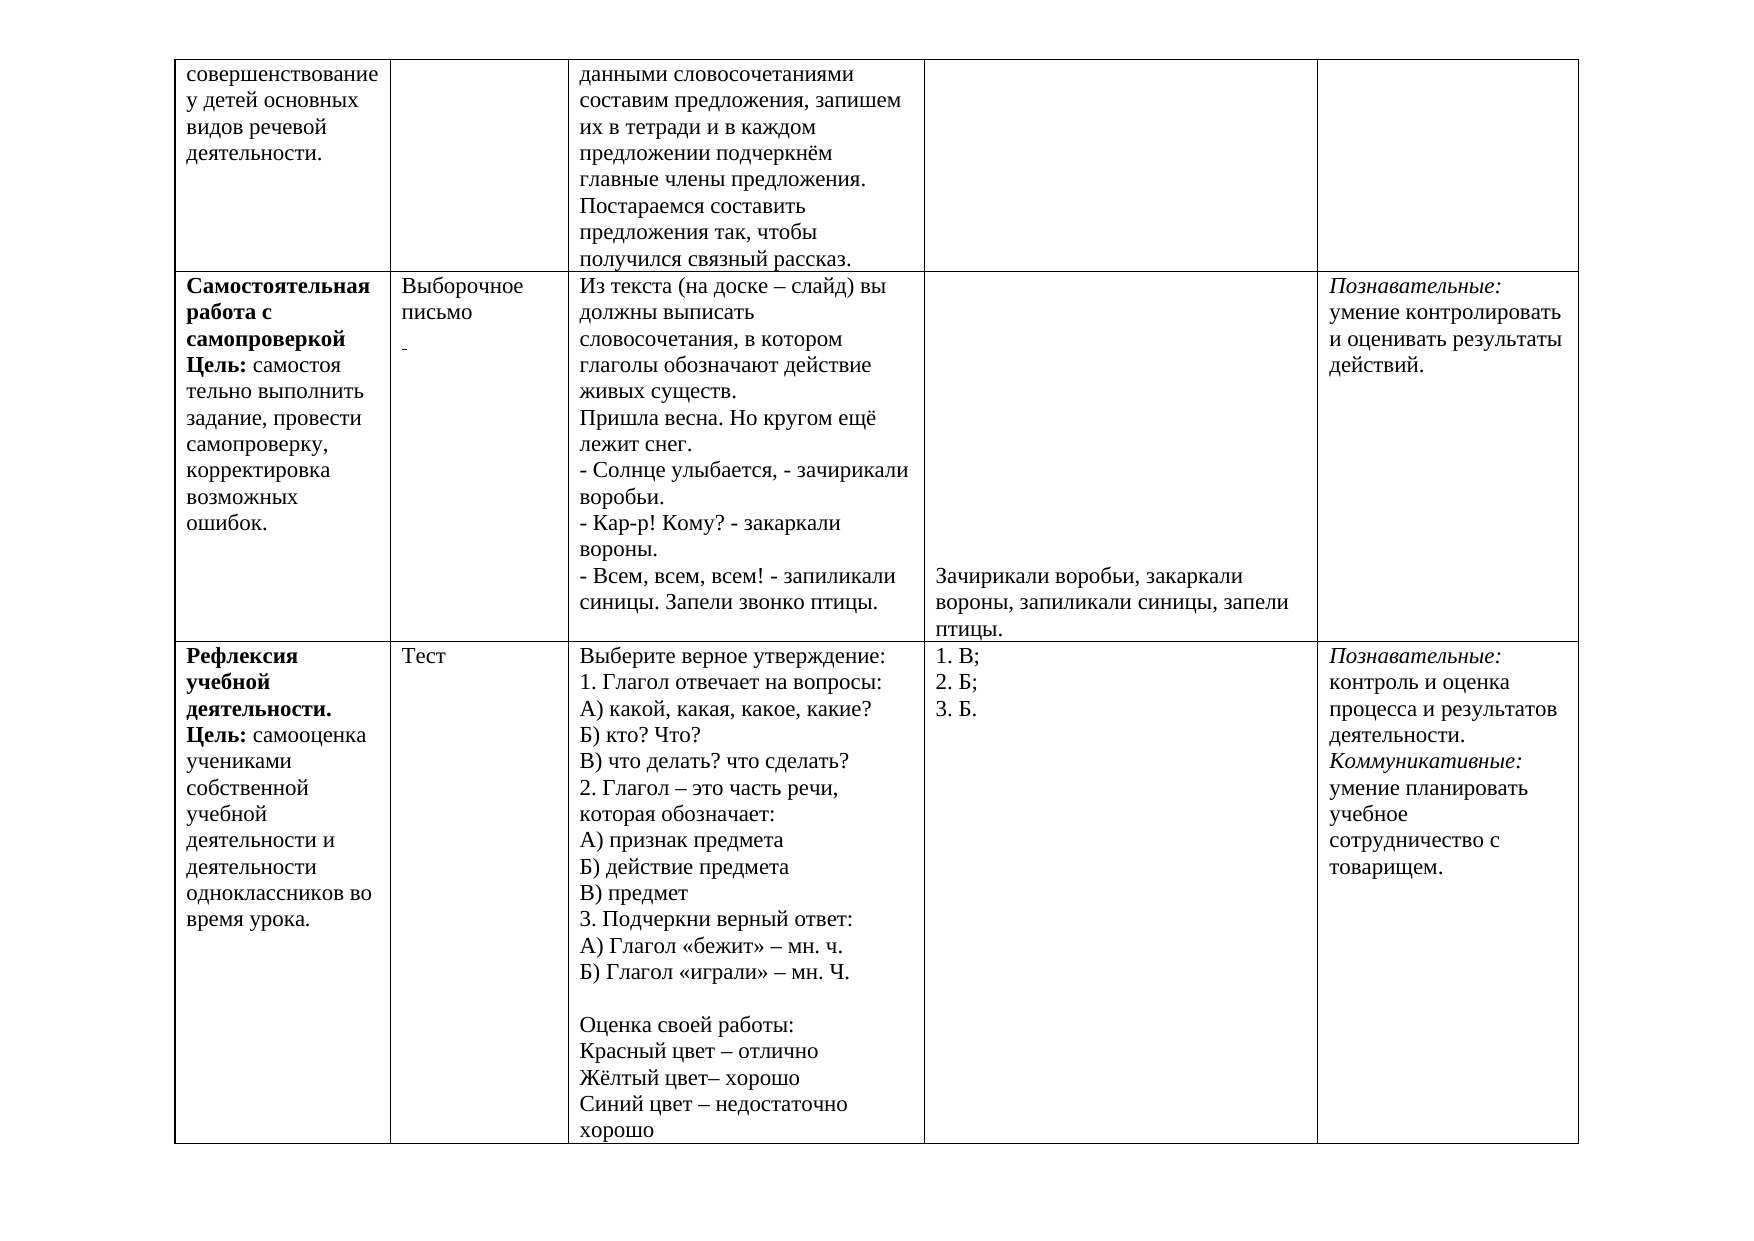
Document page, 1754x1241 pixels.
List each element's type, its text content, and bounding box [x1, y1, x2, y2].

table_cell Тест [391, 642, 568, 1143]
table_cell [176, 60, 390, 271]
table_cell Познавательные: умение контролировать и оценивать результаты действий. [1318, 272, 1578, 641]
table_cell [925, 60, 1317, 271]
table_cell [391, 60, 568, 271]
table_cell Самостоятельная работа с самопроверкой Цель: самостоя тельно выполнить задание, провести самопроверку, корректировка возможных ошибок. [176, 272, 390, 641]
table_cell Выберите верное утверждение: 1. Глагол отвечает на вопросы: А) какой, какая, какое, какие? Б) кто? Что? В) что делать? что сделать? 2. Глагол – это часть речи, которая обозначает: А) признак предмета Б) действие предмета В) предмет 3. Подчеркни верный ответ: А) Глагол «бежит» – мн. ч. Б) Глагол «играли» – мн. Ч. Оценка своей работы: Красный цвет – отлично Жёлтый цвет– хорошо Синий цвет – недостаточно хорошо [569, 642, 924, 1143]
table_cell Рефлексия учебной деятельности. Цель: самооценка учениками собственной учебной деятельности и деятельности одноклассников во время урока. [176, 642, 390, 1143]
table_cell 1. В; 2. Б; 3. Б. [925, 642, 1317, 1143]
table_cell Выборочное письмо [391, 272, 568, 641]
table_cell Из текста (на доске – слайд) вы должны выписать словосочетания, в котором глаголы обозначают действие живых существ. Пришла весна. Но кругом ещё лежит снег. - Солнце улыбается, - зачирикали воробьи. - Кар-р! Кому? - закаркали вороны. - Всем, всем, всем! - запиликали синицы. Запели звонко птицы. [569, 272, 924, 641]
table_cell Зачирикали воробьи, закаркали вороны, запиликали синицы, запели птицы. [925, 272, 1317, 641]
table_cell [569, 60, 924, 271]
table_cell Познавательные: контроль и оценка процесса и результатов деятельности. Коммуникативные: умение планировать учебное сотрудничество с товарищем. [1318, 642, 1578, 1143]
table_cell [1318, 60, 1578, 271]
